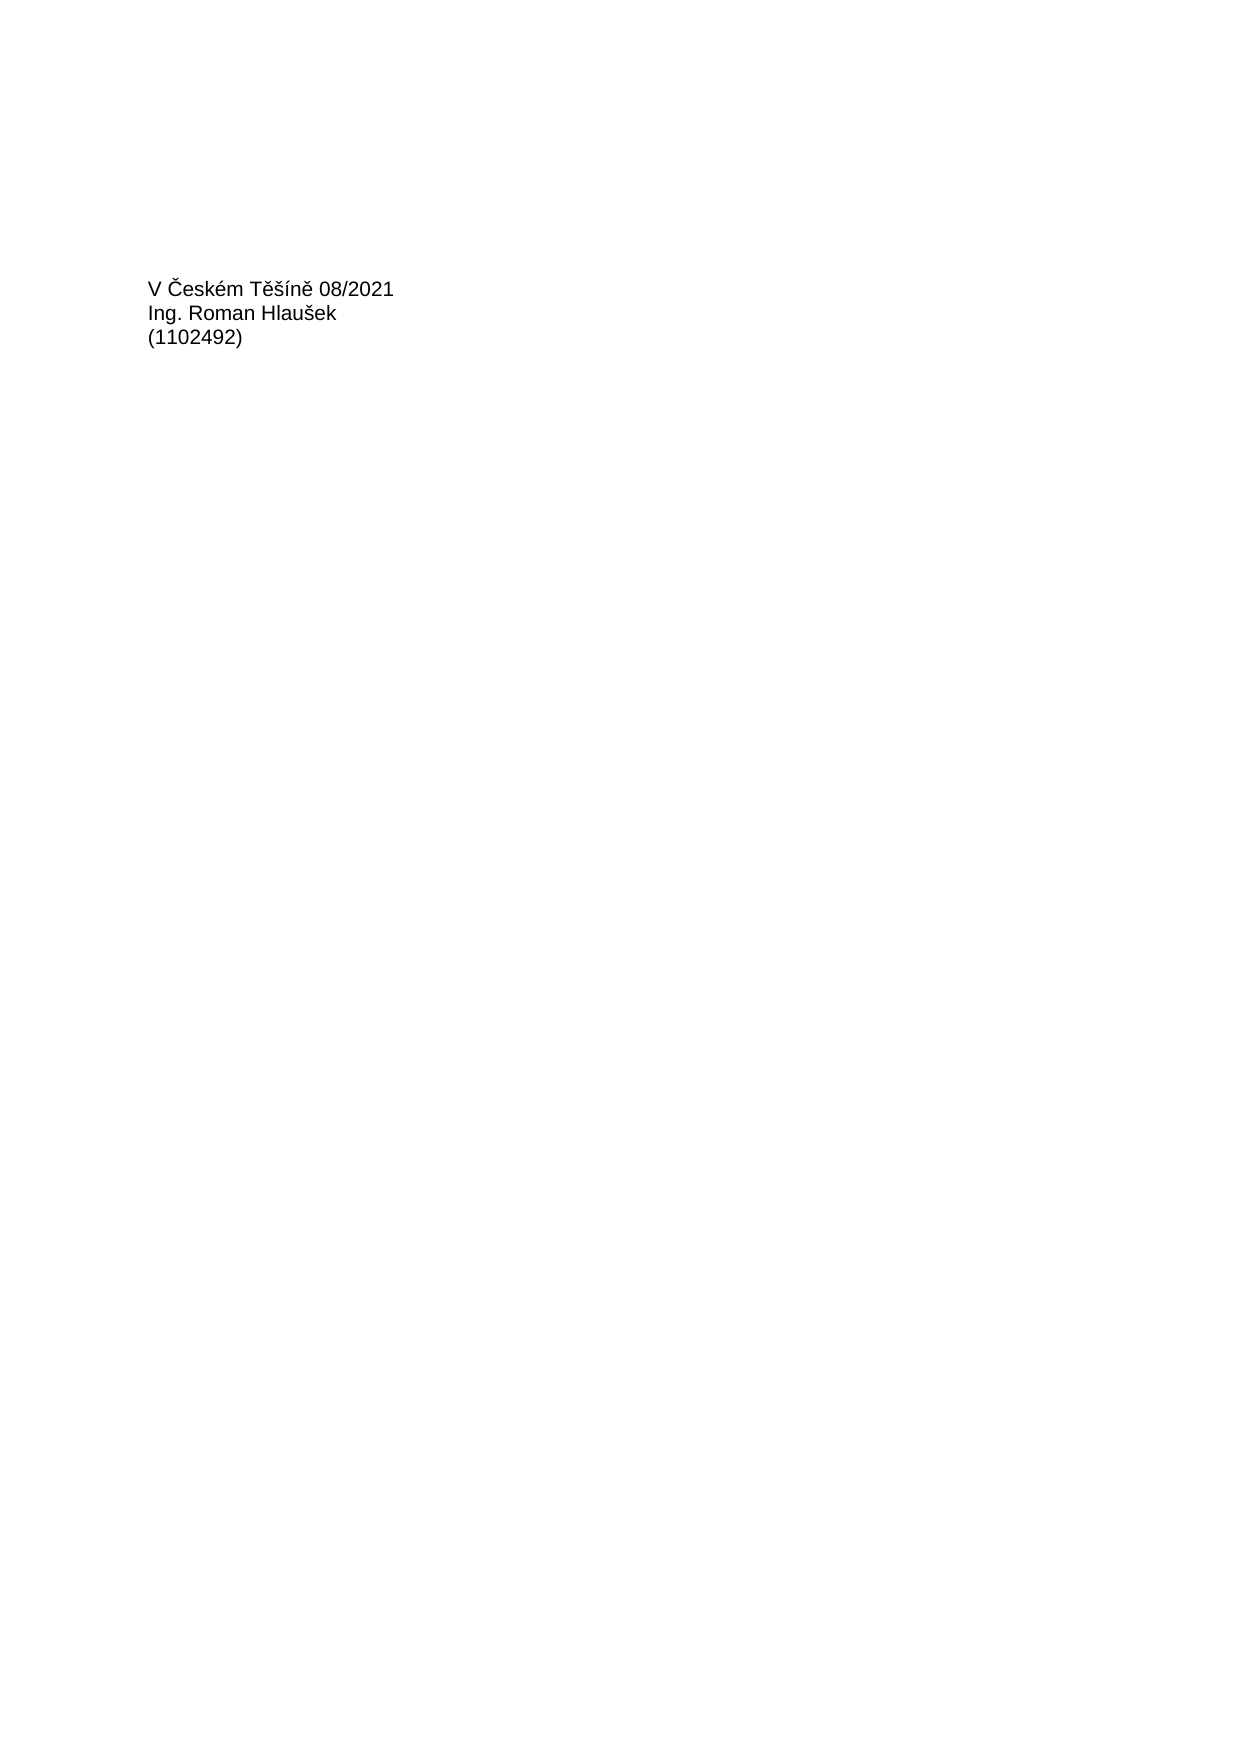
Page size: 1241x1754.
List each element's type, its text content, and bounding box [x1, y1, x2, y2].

text Ing. Roman Hlaušek [148, 301, 1093, 325]
text V Českém Těšíně 08/2021 [148, 277, 1093, 301]
text (1102492) [148, 325, 1093, 349]
